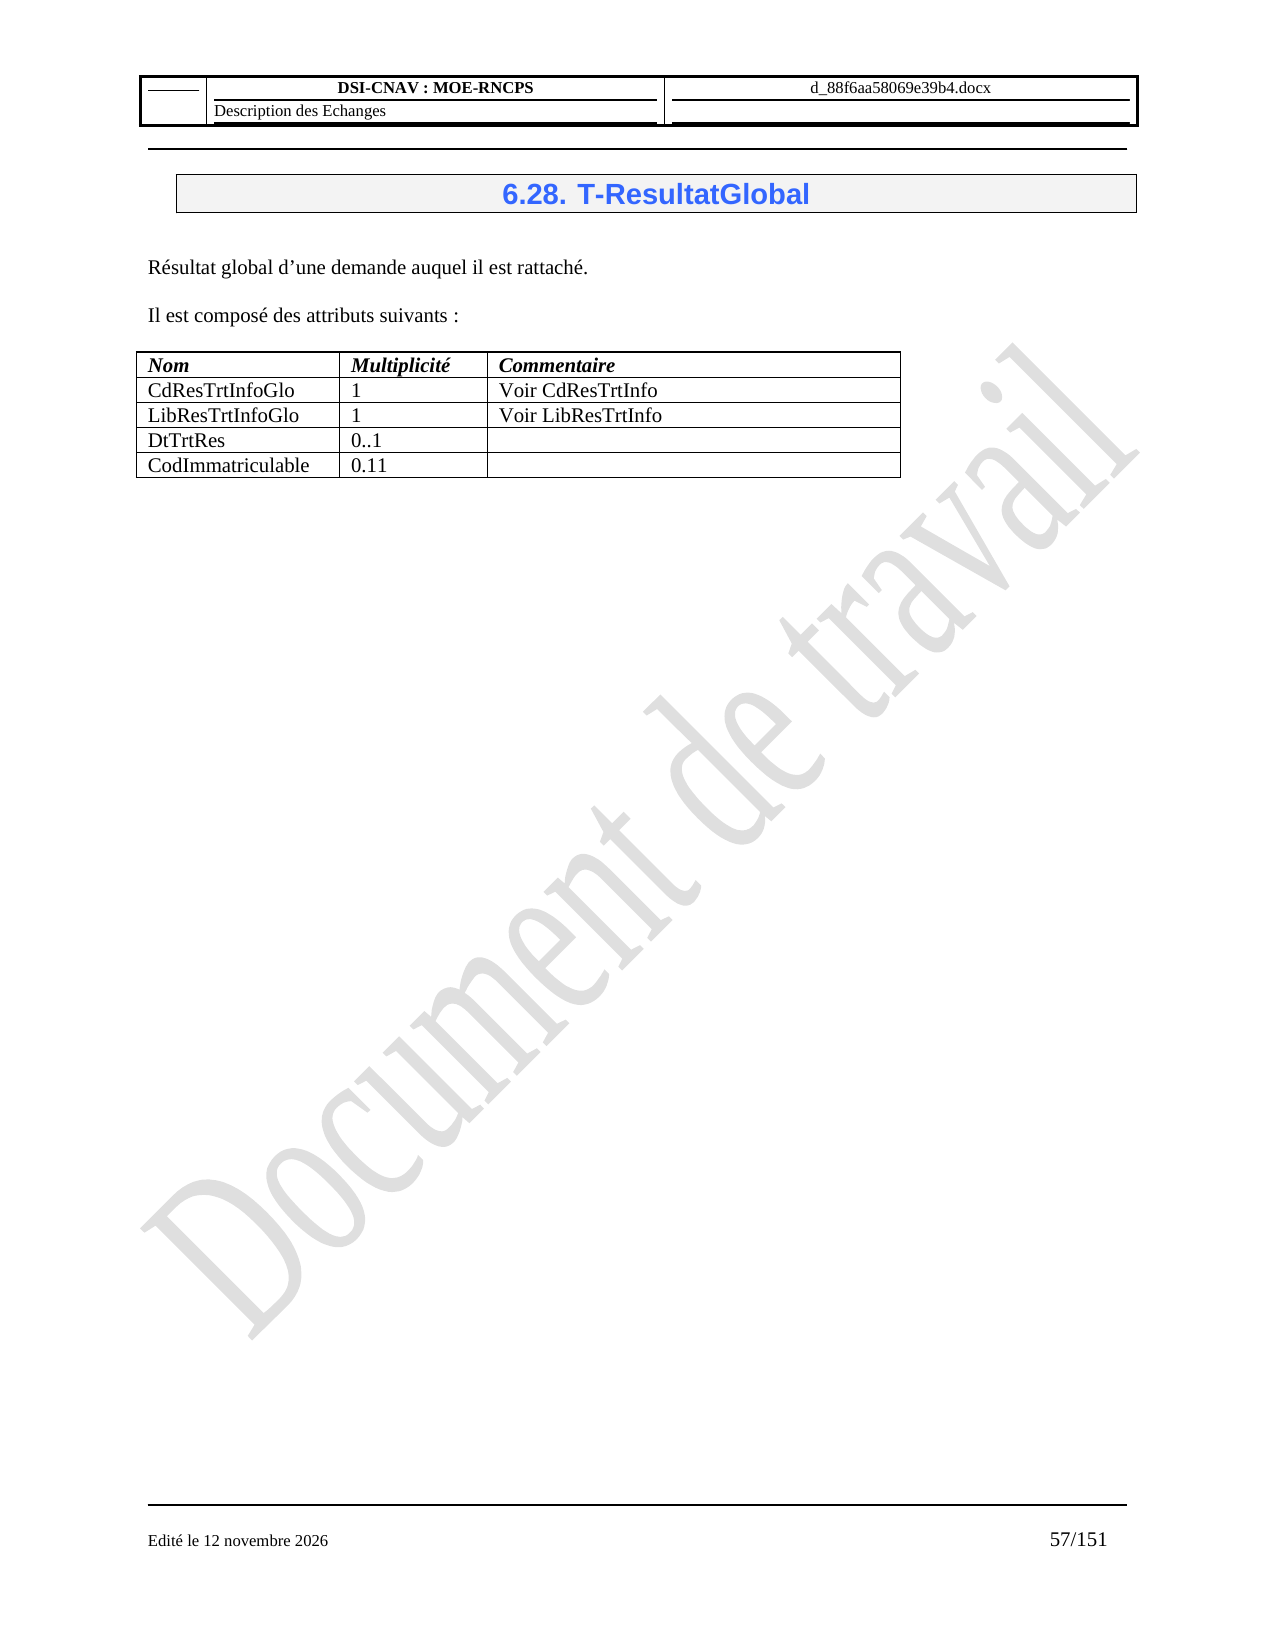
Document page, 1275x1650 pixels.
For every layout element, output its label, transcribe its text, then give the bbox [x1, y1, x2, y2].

table_cell 0.11 [340, 453, 487, 477]
table_header Commentaire [488, 353, 900, 377]
table_cell LibResTrtInfoGlo [137, 403, 339, 427]
table_cell Voir CdResTrtInfo [488, 378, 900, 402]
text Il est composé des attributs suivants : [148, 303, 1127, 327]
table_cell 1 [340, 378, 487, 402]
table_header Multiplicité [340, 353, 487, 377]
table_cell 0..1 [340, 428, 487, 452]
table_cell [488, 428, 900, 452]
subtitle T-ResultatGlobal [177, 175, 1136, 212]
table_cell Voir LibResTrtInfo [488, 403, 900, 427]
table_header Nom [137, 353, 339, 377]
table_cell DtTrtRes [137, 428, 339, 452]
text Résultat global d’une demande auquel il est rattaché. [148, 255, 1127, 279]
table_cell [488, 453, 900, 477]
table_cell 1 [340, 403, 487, 427]
table_cell CodImmatriculable [137, 453, 339, 477]
table_cell CdResTrtInfoGlo [137, 378, 339, 402]
